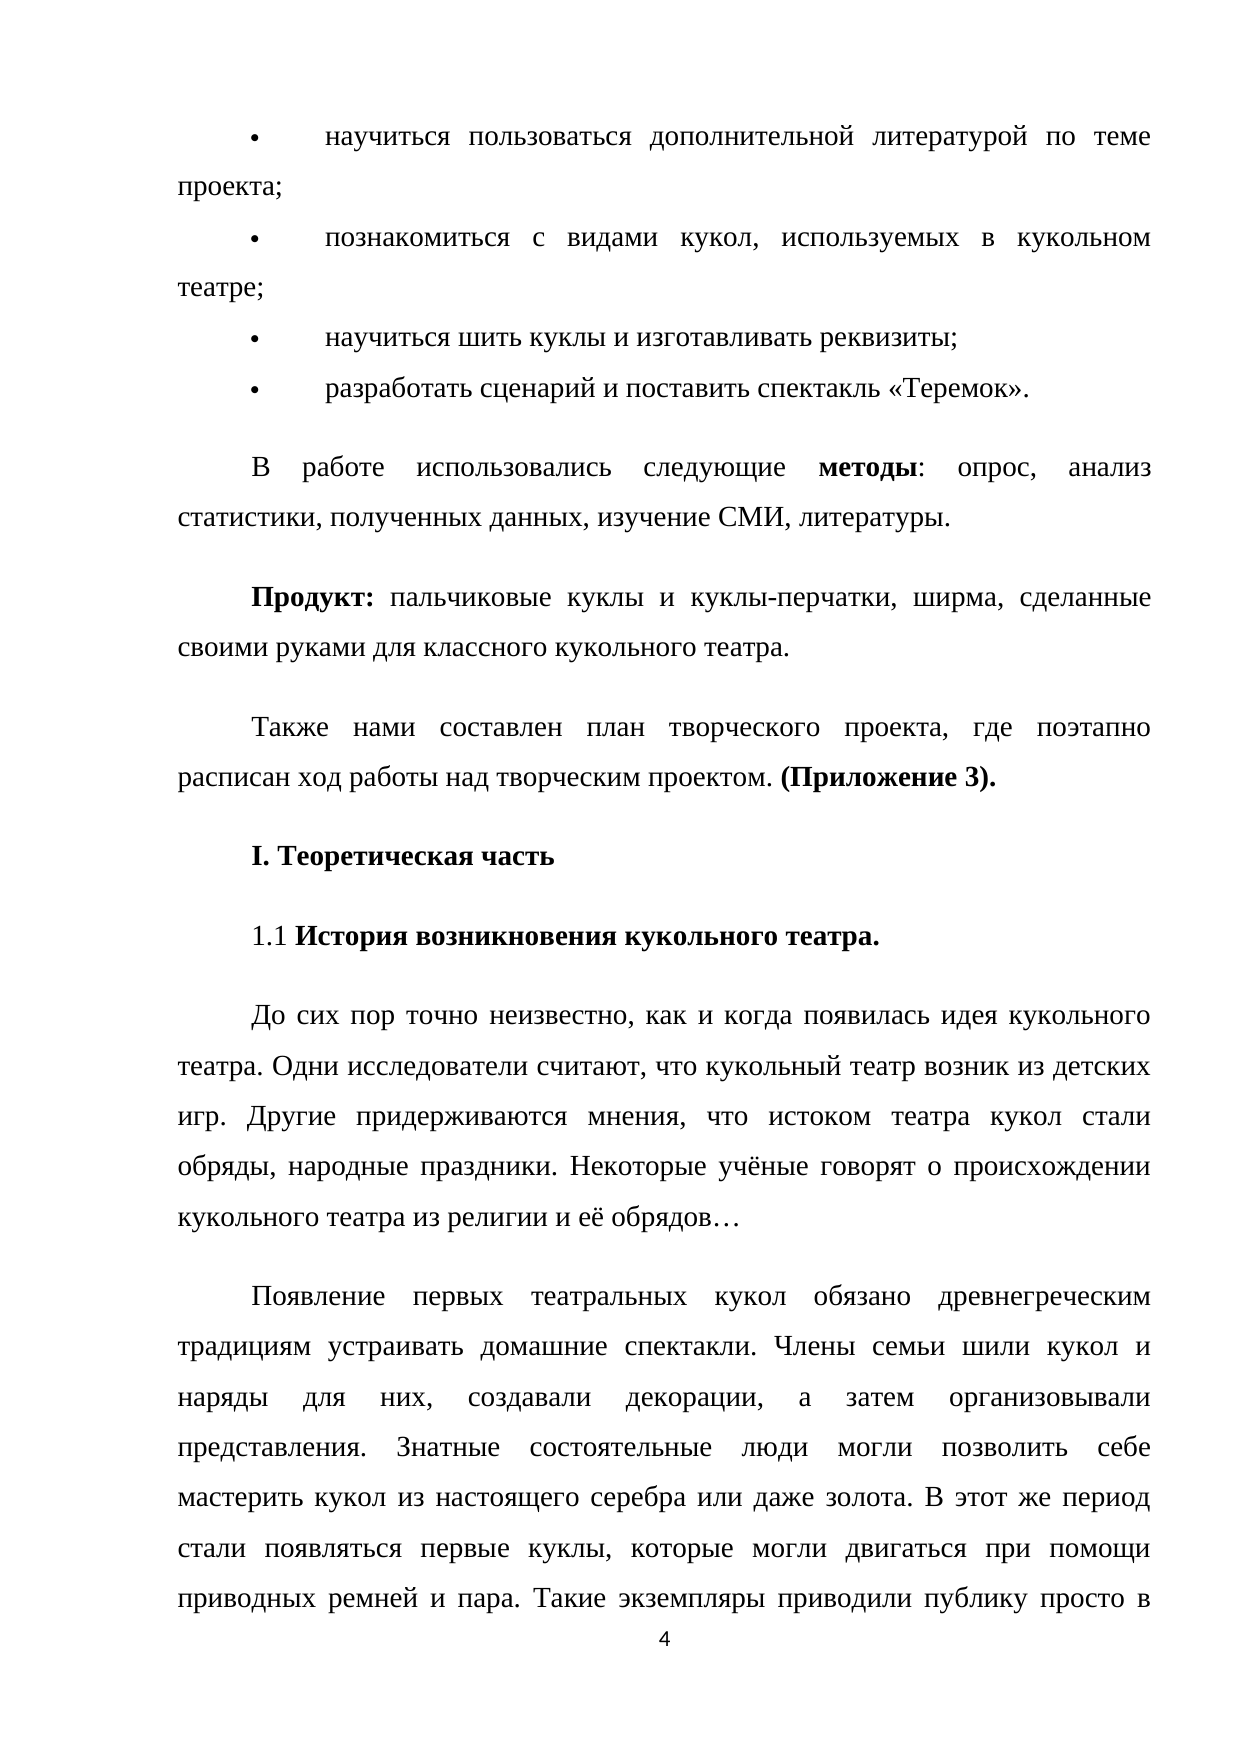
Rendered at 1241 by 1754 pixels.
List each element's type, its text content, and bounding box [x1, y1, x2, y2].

list познакомиться с видами кукол, используемых в кукольном театре; [177, 248, 1152, 332]
text Продукт: пальчиковые куклы и куклы-перчатки, ширма, сделанные своими руками для классного кукольного театра. [177, 666, 1152, 750]
text В работе использовались следующие методы: опрос, анализ статистики, полученных данных, изучение СМИ, литературы. [177, 537, 1152, 621]
text I. Теоретическая часть [177, 926, 1152, 959]
text 1.1 История возникновения кукольного театра. [177, 1006, 1152, 1039]
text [177, 1366, 1152, 1601]
list разработать сценарий и поставить спектакль «Теремок». [177, 457, 1152, 491]
list научиться шить куклы и изготавливать реквизиты; [177, 378, 1152, 411]
list научиться пользоваться дополнительной литературой по теме проекта; [177, 118, 1152, 202]
text Также нами составлен план творческого проекта, где поэтапно расписан ход работы над творческим проектом. (Приложение 3). [177, 796, 1152, 880]
text До сих пор точно неизвестно, как и когда появилась идея кукольного театра. Одни исследователи считают, что кукольный театр возник из детских игр. Другие придерживаются мнения, что истоком театра кукол стали обряды, народные праздники. Некоторые учёные говорят о происхождении кукольного театра из религии и её обрядов… [177, 1085, 1152, 1320]
